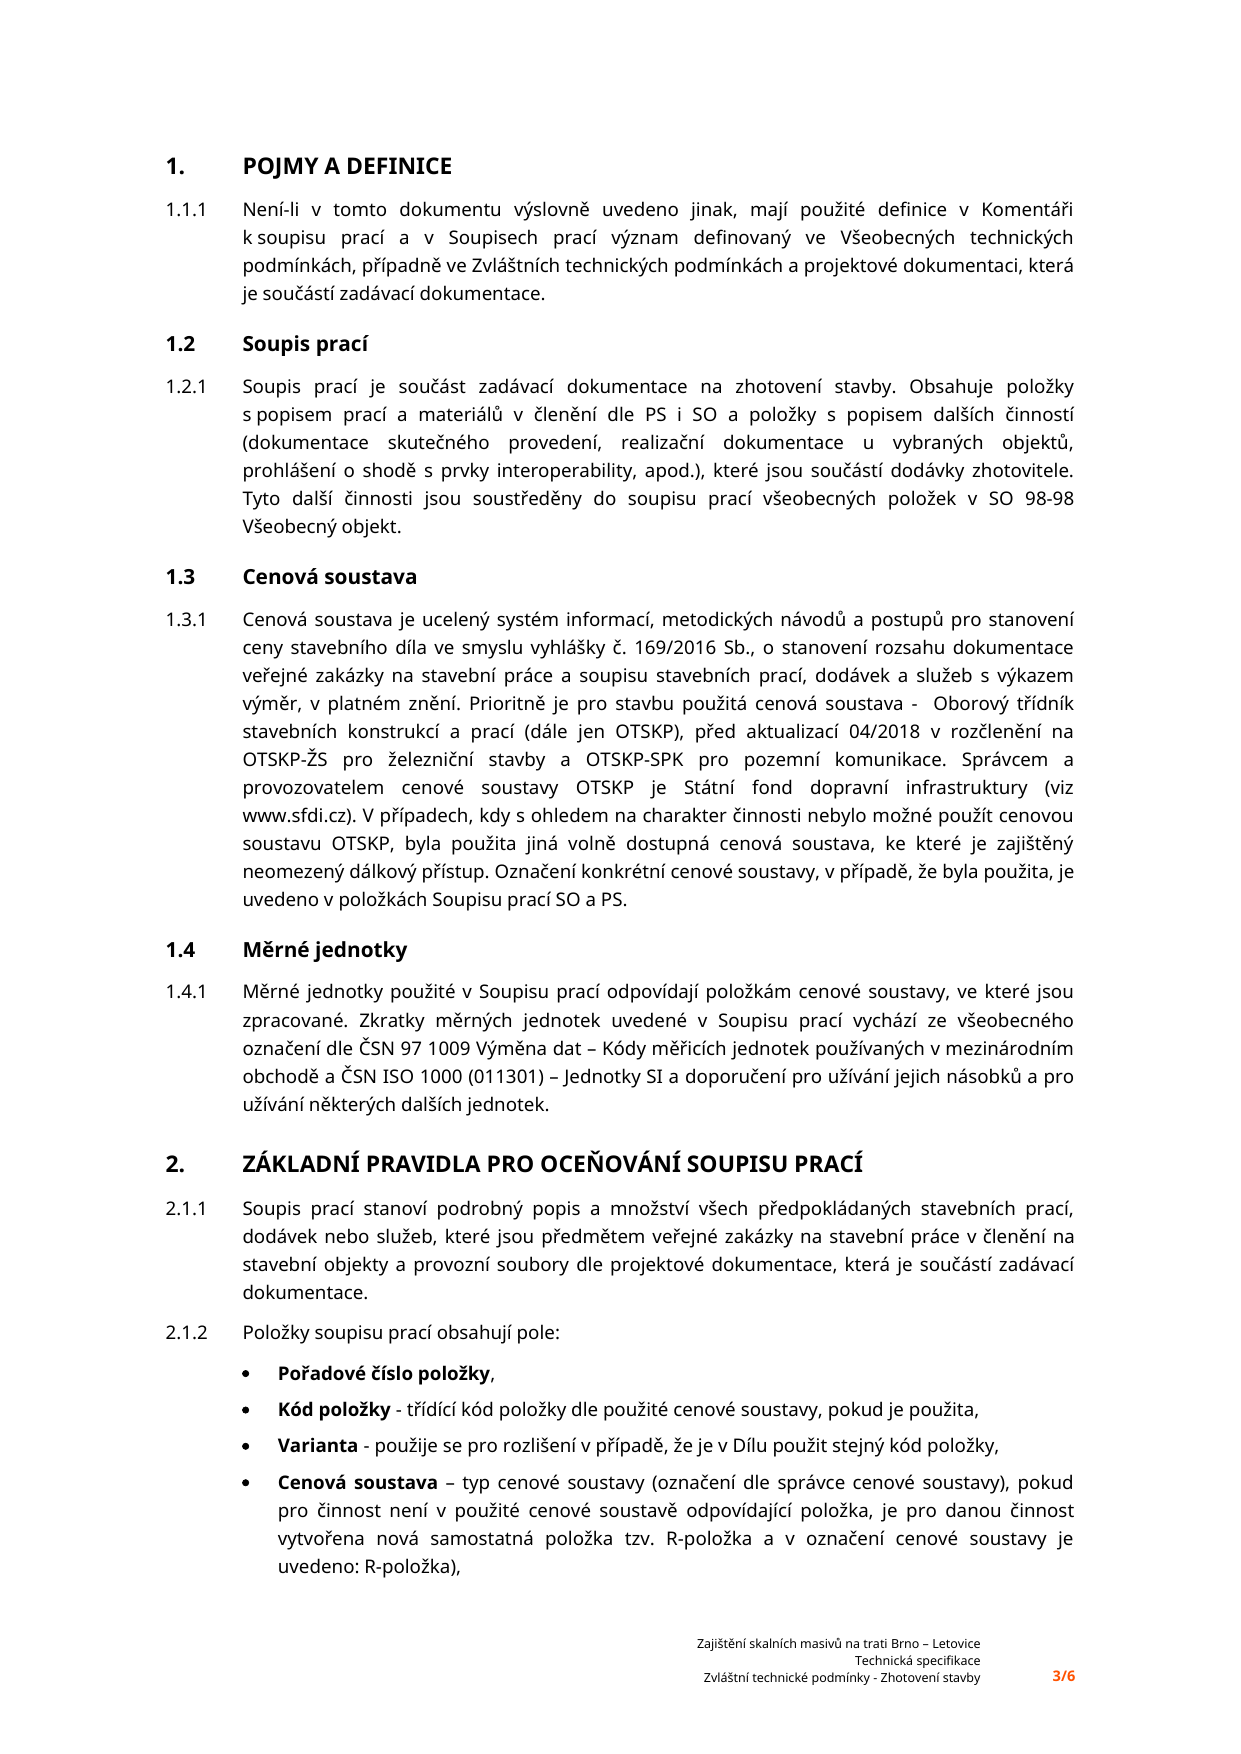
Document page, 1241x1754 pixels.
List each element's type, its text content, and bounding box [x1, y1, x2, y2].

text Varianta - použije se pro rozlišení v případě, že je v Dílu použit stejný kód položky, [242, 1433, 1075, 1458]
text Cenová soustava [165, 562, 1075, 591]
text Pořadové číslo položky, [242, 1360, 1075, 1386]
text Soupis prací [165, 329, 1075, 358]
text Měrné jednotky [165, 935, 1075, 963]
text Cenová soustava – typ cenové soustavy (označení dle správce cenové soustavy), pokud pro činnost není v použité cenové soustavě odpovídající položka, je pro danou činnost vytvořena nová samostatná položka tzv. R-položka a v označení cenové soustavy je uvedeno: R-položka), [242, 1469, 1075, 1579]
text Cenová soustava je ucelený systém informací, metodických návodů a postupů pro stanovení ceny stavebního díla ve smyslu vyhlášky č. 169/2016 Sb., o stanovení rozsahu dokumentace veřejné zakázky na stavební práce a soupisu stavebních prací, dodávek a služeb s výkazem výměr, v platném znění. Prioritně je pro stavbu použitá cenová soustava - Oborový třídník stavebních konstrukcí a prací (dále jen OTSKP), před aktualizací 04/2018 v rozčlenění na OTSKP-ŽS pro železniční stavby a OTSKP-SPK pro pozemní komunikace. Správcem a provozovatelem cenové soustavy OTSKP je Státní fond dopravní infrastruktury (viz www.sfdi.cz). V případech, kdy s ohledem na charakter činnosti nebylo možné použít cenovou soustavu OTSKP, byla použita jiná volně dostupná cenová soustava, ke které je zajištěný neomezený dálkový přístup. Označení konkrétní cenové soustavy, v případě, že byla použita, je uvedeno v položkách Soupisu prací SO a PS. [165, 606, 1075, 912]
text Měrné jednotky použité v Soupisu prací odpovídají položkám cenové soustavy, ve které jsou zpracované. Zkratky měrných jednotek uvedené v Soupisu prací vychází ze všeobecného označení dle ČSN 97 1009 Výměna dat – Kódy měřicích jednotek používaných v mezinárodním obchodě a ČSN ISO 1000 (011301) – Jednotky SI a doporučení pro užívání jejich násobků a pro užívání některých dalších jednotek. [165, 979, 1075, 1116]
text Soupis prací je součást zadávací dokumentace na zhotovení stavby. Obsahuje položky s popisem prací a materiálů v členění dle PS i SO a položky s popisem dalších činností (dokumentace skutečného provedení, realizační dokumentace u vybraných objektů, prohlášení o shodě s prvky interoperability, apod.), které jsou součástí dodávky zhotovitele. Tyto další činnosti jsou soustředěny do soupisu prací všeobecných položek v SO 98-98 Všeobecný objekt. [165, 373, 1075, 539]
text POJMY A DEFINICE [165, 150, 1075, 181]
text Kód položky - třídící kód položky dle použité cenové soustavy, pokud je použita, [242, 1396, 1075, 1422]
text Soupis prací stanoví podrobný popis a množství všech předpokládaných stavebních prací, dodávek nebo služeb, které jsou předmětem veřejné zakázky na stavební práce v členění na stavební objekty a provozní soubory dle projektové dokumentace, která je součástí zadávací dokumentace. [165, 1195, 1075, 1304]
text Položky soupisu prací obsahují pole: [165, 1319, 1075, 1345]
text ZÁKLADNÍ PRAVIDLA PRO OCEŇOVÁNÍ SOUPISU PRACÍ [165, 1148, 1075, 1179]
text Není-li v tomto dokumentu výslovně uvedeno jinak, mají použité definice v Komentáři k soupisu prací a v Soupisech prací význam definovaný ve Všeobecných technických podmínkách, případně ve Zvláštních technických podmínkách a projektové dokumentaci, která je součástí zadávací dokumentace. [165, 197, 1075, 306]
